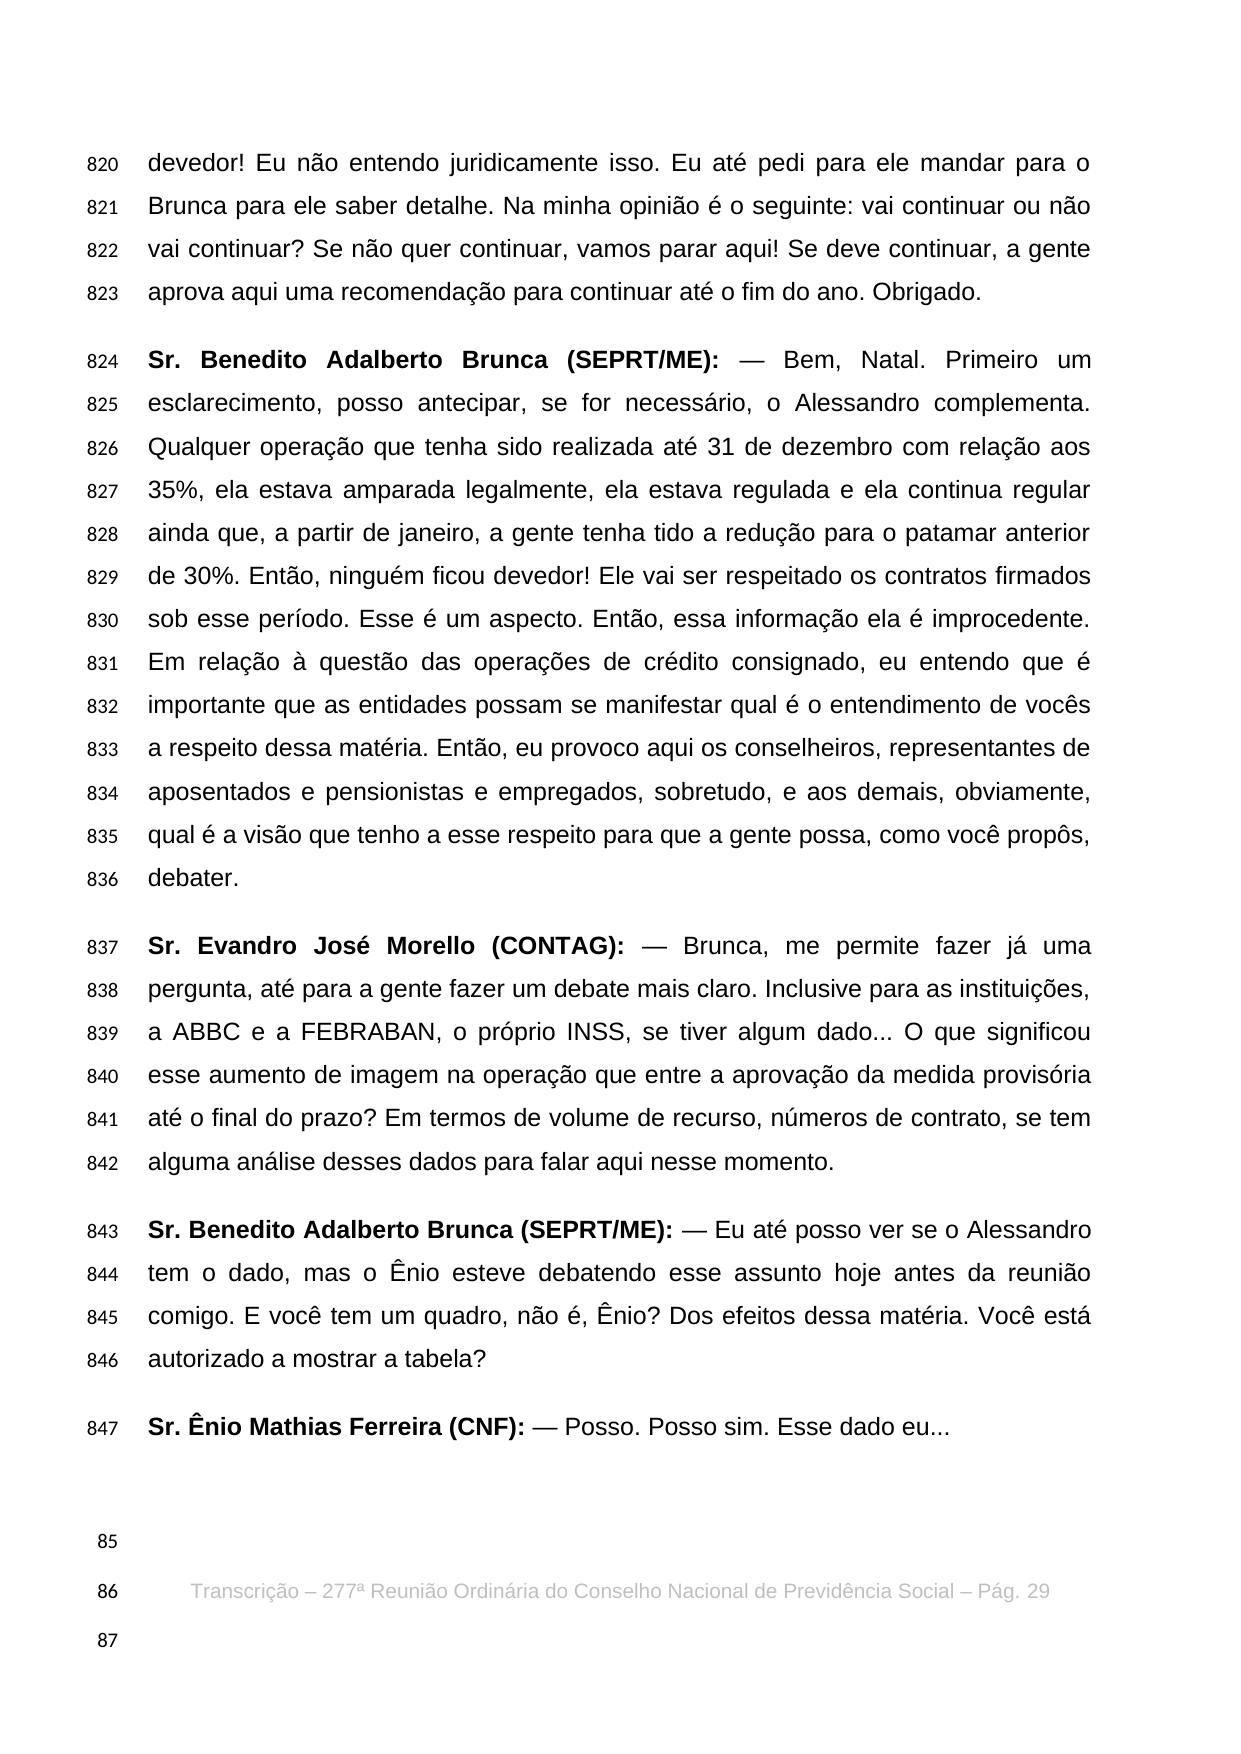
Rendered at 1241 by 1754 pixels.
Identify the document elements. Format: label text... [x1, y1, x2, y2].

text Sr. Evandro José Morello (CONTAG): — Brunca, me permite fazer já uma pergunta, até para a gente fazer um debate mais claro. Inclusive para as instituições, a ABBC e a FEBRABAN, o próprio INSS, se tiver algum dado... O que significou esse aumento de imagem na operação que entre a aprovação da medida provisória até o final do prazo? Em termos de volume de recurso, números de contrato, se tem alguma análise desses dados para falar aqui nesse momento. [148, 931, 1092, 1175]
text Sr. Ênio Mathias Ferreira (CNF): — Posso. Posso sim. Esse dado eu... [148, 1412, 1092, 1441]
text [148, 148, 1092, 306]
text Sr. Benedito Adalberto Brunca (SEPRT/ME): — Bem, Natal. Primeiro um esclarecimento, posso antecipar, se for necessário, o Alessandro complementa. Qualquer operação que tenha sido realizada até 31 de dezembro com relação aos 35%, ela estava amparada legalmente, ela estava regulada e ela continua regular ainda que, a partir de janeiro, a gente tenha tido a redução para o patamar anterior de 30%. Então, ninguém ficou devedor! Ele vai ser respeitado os contratos firmados sob esse período. Esse é um aspecto. Então, essa informação ela é improcedente. Em relação à questão das operações de crédito consignado, eu entendo que é importante que as entidades possam se manifestar qual é o entendimento de vocês a respeito dessa matéria. Então, eu provoco aqui os conselheiros, representantes de aposentados e pensionistas e empregados, sobretudo, e aos demais, obviamente, qual é a visão que tenho a esse respeito para que a gente possa, como você propôs, debater. [148, 345, 1092, 891]
text Sr. Benedito Adalberto Brunca (SEPRT/ME): — Eu até posso ver se o Alessandro tem o dado, mas o Ênio esteve debatendo esse assunto hoje antes da reunião comigo. E você tem um quadro, não é, Ênio? Dos efeitos dessa matéria. Você está autorizado a mostrar a tabela? [148, 1214, 1092, 1373]
